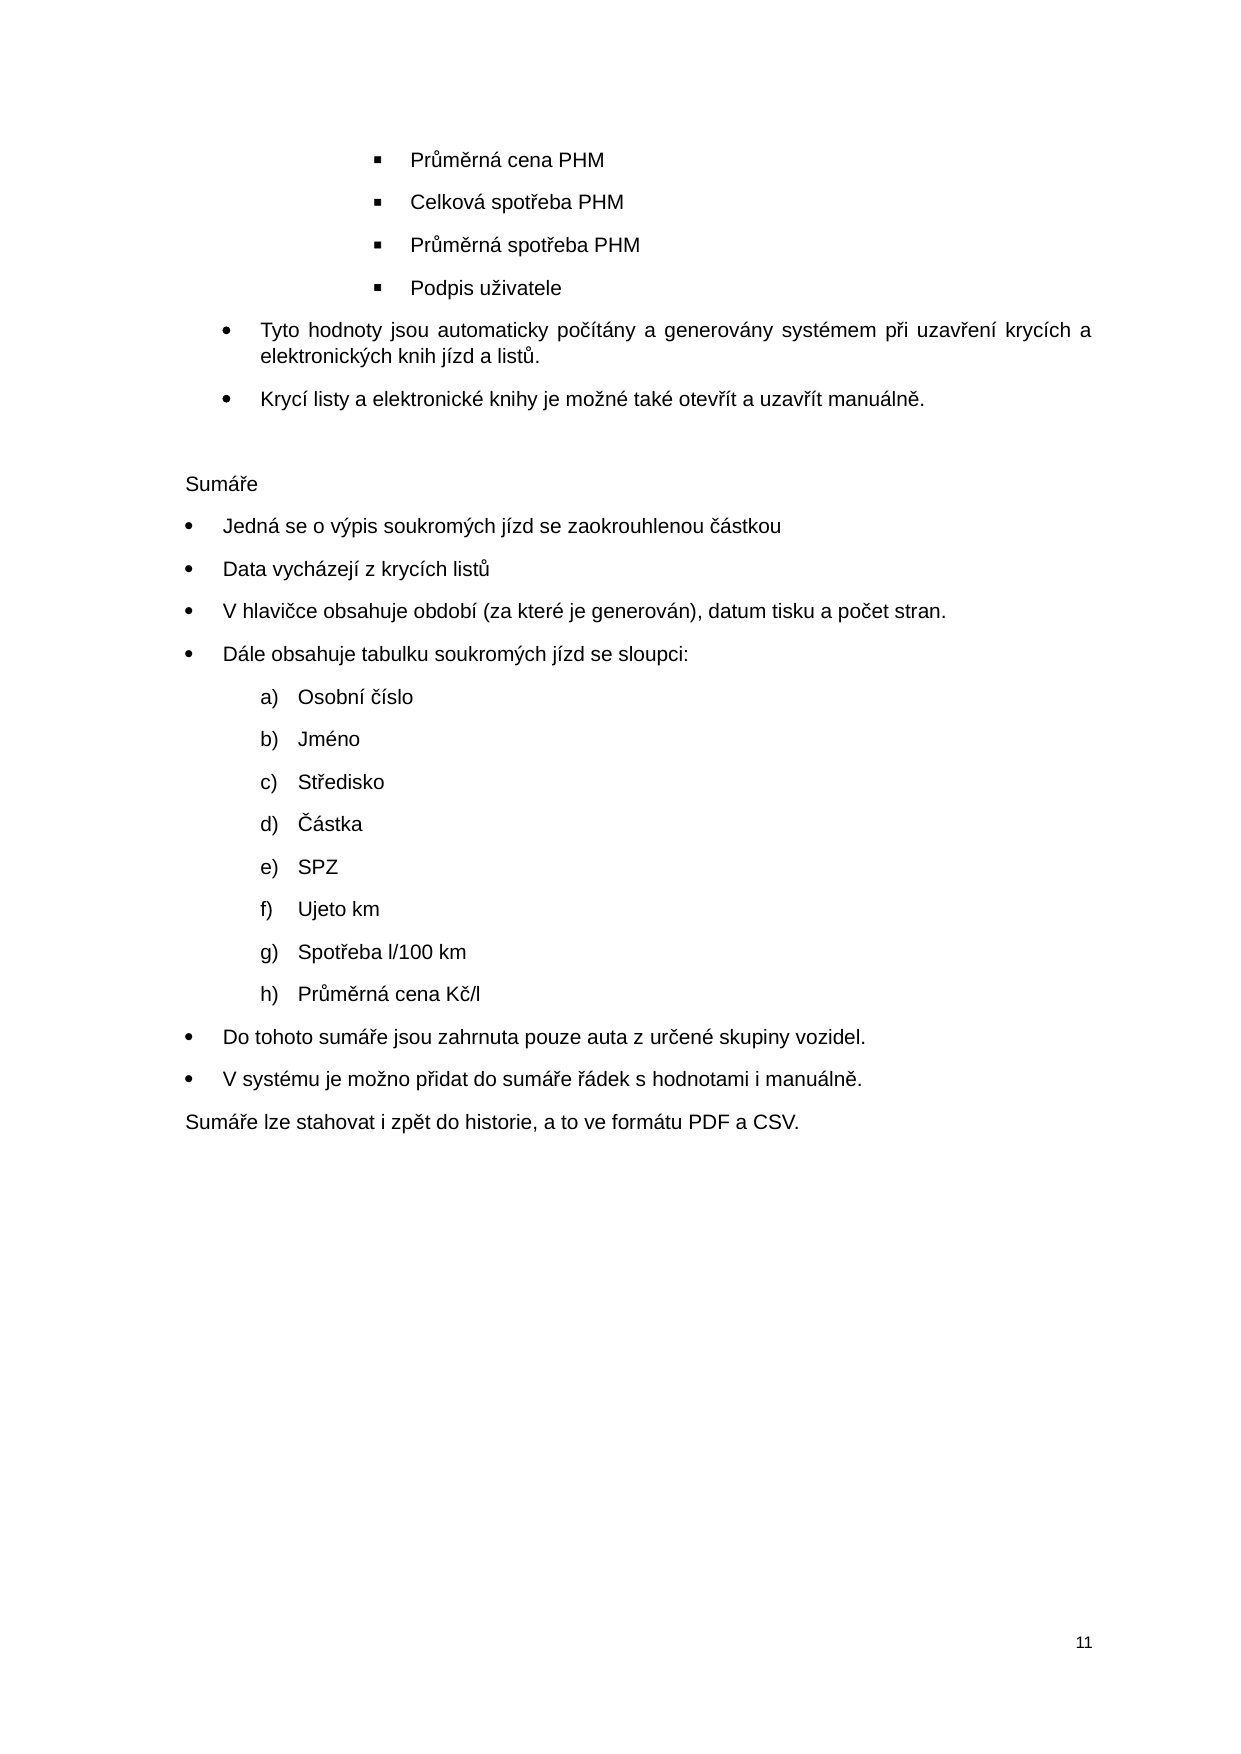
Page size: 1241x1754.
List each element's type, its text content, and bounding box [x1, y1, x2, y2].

list Ujeto km [260, 897, 1093, 921]
list V systému je možno přidat do sumáře řádek s hodnotami i manuálně. [185, 1067, 1093, 1091]
list Celková spotřeba PHM [373, 190, 1093, 214]
text Sumáře [148, 472, 1093, 496]
list Jedná se o výpis soukromých jízd se zaokrouhlenou částkou [185, 514, 1093, 538]
list Částka [260, 812, 1093, 836]
list Podpis uživatele [373, 275, 1093, 299]
list Osobní číslo [260, 684, 1093, 708]
text Sumáře lze stahovat i zpět do historie, a to ve formátu PDF a CSV. [148, 1110, 1093, 1134]
list SPZ [260, 854, 1093, 878]
list Průměrná spotřeba PHM [373, 233, 1093, 257]
list Jméno [260, 727, 1093, 751]
list Dále obsahuje tabulku soukromých jízd se sloupci: [185, 642, 1093, 666]
list V hlavičce obsahuje období (za které je generován), datum tisku a počet stran. [185, 599, 1093, 623]
list Průměrná cena PHM [373, 148, 1093, 172]
list Spotřeba l/100 km [260, 939, 1093, 963]
list Do tohoto sumáře jsou zahrnuta pouze auta z určené skupiny vozidel. [185, 1024, 1093, 1048]
list Data vycházejí z krycích listů [185, 557, 1093, 581]
list Průměrná cena Kč/l [260, 982, 1093, 1006]
list Středisko [260, 769, 1093, 793]
list Krycí listy a elektronické knihy je možné také otevřít a uzavřít manuálně. [223, 386, 1093, 411]
list Tyto hodnoty jsou automaticky počítány a generovány systémem při uzavření krycích a elektronických knih jízd a listů. [223, 318, 1093, 368]
